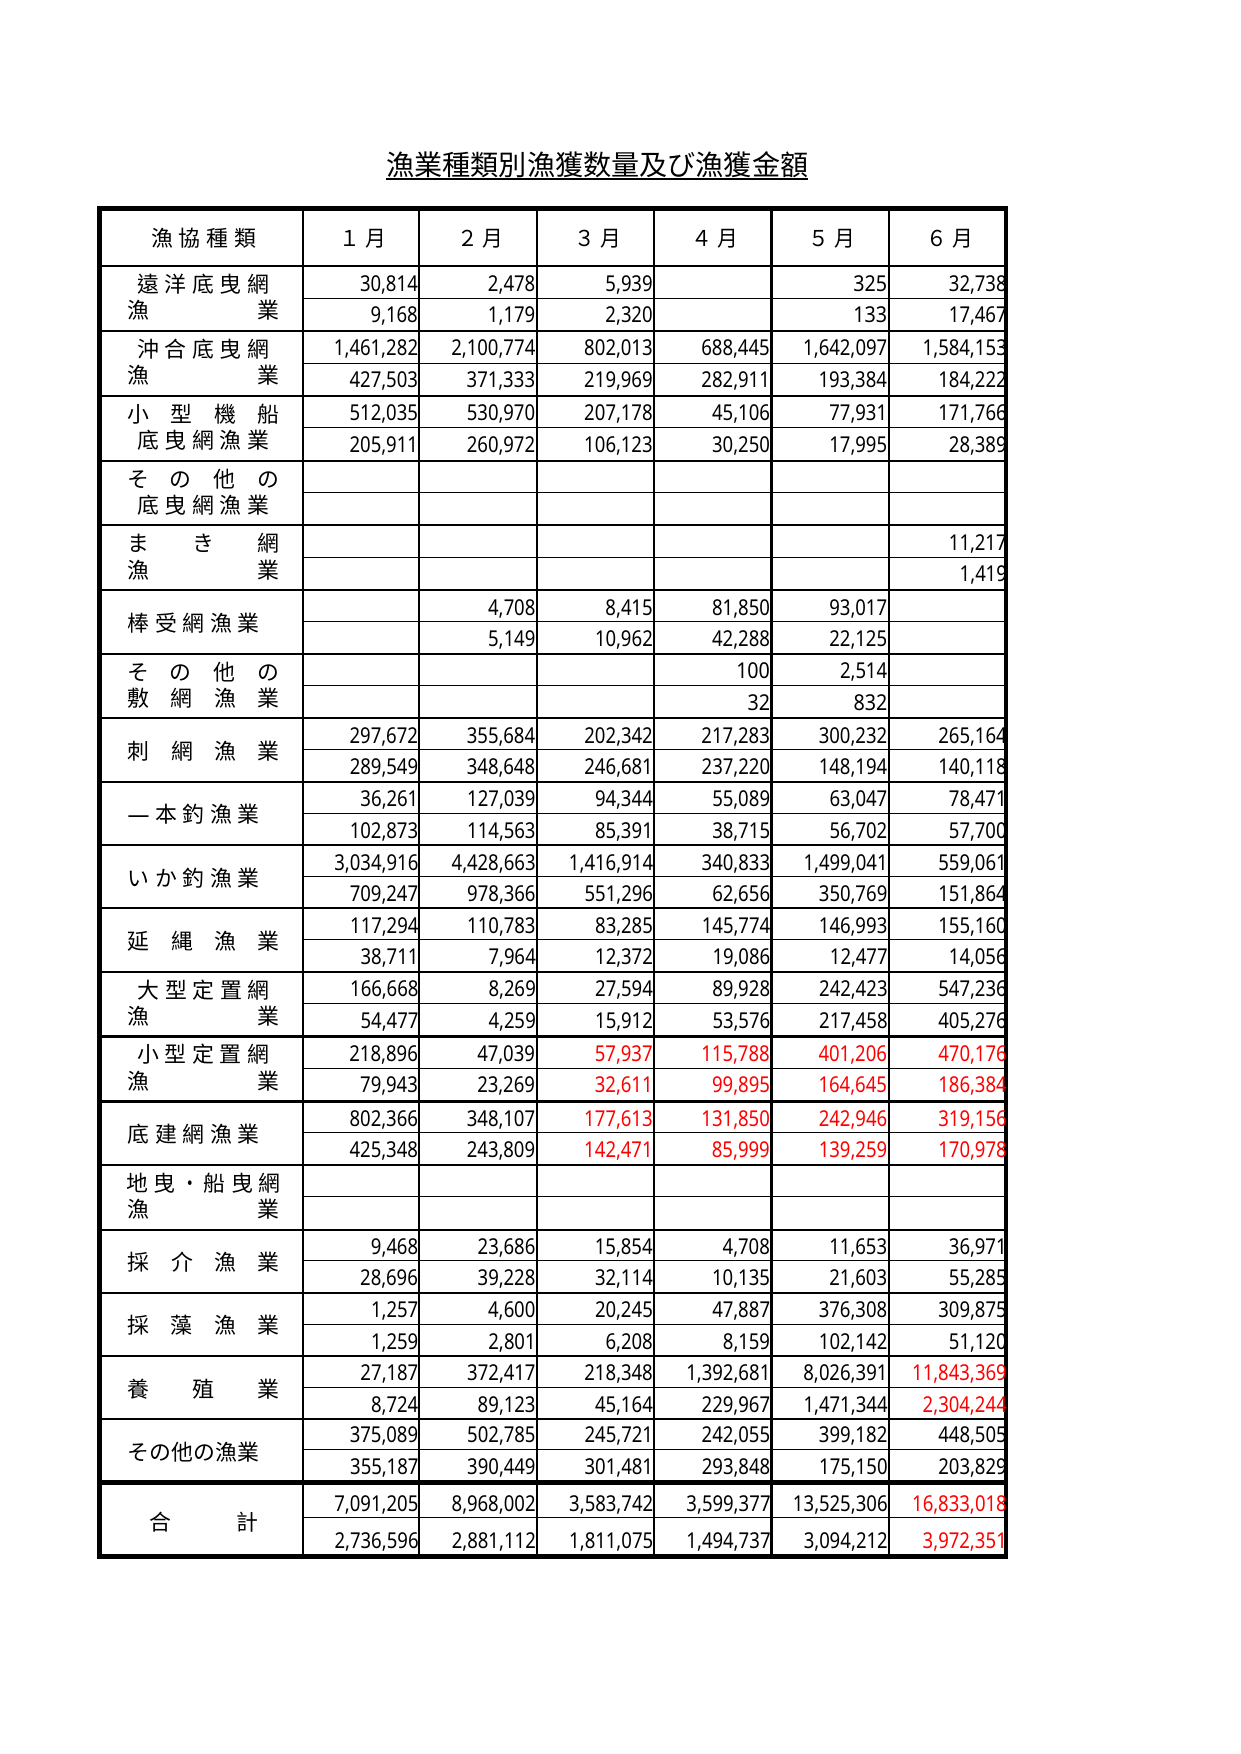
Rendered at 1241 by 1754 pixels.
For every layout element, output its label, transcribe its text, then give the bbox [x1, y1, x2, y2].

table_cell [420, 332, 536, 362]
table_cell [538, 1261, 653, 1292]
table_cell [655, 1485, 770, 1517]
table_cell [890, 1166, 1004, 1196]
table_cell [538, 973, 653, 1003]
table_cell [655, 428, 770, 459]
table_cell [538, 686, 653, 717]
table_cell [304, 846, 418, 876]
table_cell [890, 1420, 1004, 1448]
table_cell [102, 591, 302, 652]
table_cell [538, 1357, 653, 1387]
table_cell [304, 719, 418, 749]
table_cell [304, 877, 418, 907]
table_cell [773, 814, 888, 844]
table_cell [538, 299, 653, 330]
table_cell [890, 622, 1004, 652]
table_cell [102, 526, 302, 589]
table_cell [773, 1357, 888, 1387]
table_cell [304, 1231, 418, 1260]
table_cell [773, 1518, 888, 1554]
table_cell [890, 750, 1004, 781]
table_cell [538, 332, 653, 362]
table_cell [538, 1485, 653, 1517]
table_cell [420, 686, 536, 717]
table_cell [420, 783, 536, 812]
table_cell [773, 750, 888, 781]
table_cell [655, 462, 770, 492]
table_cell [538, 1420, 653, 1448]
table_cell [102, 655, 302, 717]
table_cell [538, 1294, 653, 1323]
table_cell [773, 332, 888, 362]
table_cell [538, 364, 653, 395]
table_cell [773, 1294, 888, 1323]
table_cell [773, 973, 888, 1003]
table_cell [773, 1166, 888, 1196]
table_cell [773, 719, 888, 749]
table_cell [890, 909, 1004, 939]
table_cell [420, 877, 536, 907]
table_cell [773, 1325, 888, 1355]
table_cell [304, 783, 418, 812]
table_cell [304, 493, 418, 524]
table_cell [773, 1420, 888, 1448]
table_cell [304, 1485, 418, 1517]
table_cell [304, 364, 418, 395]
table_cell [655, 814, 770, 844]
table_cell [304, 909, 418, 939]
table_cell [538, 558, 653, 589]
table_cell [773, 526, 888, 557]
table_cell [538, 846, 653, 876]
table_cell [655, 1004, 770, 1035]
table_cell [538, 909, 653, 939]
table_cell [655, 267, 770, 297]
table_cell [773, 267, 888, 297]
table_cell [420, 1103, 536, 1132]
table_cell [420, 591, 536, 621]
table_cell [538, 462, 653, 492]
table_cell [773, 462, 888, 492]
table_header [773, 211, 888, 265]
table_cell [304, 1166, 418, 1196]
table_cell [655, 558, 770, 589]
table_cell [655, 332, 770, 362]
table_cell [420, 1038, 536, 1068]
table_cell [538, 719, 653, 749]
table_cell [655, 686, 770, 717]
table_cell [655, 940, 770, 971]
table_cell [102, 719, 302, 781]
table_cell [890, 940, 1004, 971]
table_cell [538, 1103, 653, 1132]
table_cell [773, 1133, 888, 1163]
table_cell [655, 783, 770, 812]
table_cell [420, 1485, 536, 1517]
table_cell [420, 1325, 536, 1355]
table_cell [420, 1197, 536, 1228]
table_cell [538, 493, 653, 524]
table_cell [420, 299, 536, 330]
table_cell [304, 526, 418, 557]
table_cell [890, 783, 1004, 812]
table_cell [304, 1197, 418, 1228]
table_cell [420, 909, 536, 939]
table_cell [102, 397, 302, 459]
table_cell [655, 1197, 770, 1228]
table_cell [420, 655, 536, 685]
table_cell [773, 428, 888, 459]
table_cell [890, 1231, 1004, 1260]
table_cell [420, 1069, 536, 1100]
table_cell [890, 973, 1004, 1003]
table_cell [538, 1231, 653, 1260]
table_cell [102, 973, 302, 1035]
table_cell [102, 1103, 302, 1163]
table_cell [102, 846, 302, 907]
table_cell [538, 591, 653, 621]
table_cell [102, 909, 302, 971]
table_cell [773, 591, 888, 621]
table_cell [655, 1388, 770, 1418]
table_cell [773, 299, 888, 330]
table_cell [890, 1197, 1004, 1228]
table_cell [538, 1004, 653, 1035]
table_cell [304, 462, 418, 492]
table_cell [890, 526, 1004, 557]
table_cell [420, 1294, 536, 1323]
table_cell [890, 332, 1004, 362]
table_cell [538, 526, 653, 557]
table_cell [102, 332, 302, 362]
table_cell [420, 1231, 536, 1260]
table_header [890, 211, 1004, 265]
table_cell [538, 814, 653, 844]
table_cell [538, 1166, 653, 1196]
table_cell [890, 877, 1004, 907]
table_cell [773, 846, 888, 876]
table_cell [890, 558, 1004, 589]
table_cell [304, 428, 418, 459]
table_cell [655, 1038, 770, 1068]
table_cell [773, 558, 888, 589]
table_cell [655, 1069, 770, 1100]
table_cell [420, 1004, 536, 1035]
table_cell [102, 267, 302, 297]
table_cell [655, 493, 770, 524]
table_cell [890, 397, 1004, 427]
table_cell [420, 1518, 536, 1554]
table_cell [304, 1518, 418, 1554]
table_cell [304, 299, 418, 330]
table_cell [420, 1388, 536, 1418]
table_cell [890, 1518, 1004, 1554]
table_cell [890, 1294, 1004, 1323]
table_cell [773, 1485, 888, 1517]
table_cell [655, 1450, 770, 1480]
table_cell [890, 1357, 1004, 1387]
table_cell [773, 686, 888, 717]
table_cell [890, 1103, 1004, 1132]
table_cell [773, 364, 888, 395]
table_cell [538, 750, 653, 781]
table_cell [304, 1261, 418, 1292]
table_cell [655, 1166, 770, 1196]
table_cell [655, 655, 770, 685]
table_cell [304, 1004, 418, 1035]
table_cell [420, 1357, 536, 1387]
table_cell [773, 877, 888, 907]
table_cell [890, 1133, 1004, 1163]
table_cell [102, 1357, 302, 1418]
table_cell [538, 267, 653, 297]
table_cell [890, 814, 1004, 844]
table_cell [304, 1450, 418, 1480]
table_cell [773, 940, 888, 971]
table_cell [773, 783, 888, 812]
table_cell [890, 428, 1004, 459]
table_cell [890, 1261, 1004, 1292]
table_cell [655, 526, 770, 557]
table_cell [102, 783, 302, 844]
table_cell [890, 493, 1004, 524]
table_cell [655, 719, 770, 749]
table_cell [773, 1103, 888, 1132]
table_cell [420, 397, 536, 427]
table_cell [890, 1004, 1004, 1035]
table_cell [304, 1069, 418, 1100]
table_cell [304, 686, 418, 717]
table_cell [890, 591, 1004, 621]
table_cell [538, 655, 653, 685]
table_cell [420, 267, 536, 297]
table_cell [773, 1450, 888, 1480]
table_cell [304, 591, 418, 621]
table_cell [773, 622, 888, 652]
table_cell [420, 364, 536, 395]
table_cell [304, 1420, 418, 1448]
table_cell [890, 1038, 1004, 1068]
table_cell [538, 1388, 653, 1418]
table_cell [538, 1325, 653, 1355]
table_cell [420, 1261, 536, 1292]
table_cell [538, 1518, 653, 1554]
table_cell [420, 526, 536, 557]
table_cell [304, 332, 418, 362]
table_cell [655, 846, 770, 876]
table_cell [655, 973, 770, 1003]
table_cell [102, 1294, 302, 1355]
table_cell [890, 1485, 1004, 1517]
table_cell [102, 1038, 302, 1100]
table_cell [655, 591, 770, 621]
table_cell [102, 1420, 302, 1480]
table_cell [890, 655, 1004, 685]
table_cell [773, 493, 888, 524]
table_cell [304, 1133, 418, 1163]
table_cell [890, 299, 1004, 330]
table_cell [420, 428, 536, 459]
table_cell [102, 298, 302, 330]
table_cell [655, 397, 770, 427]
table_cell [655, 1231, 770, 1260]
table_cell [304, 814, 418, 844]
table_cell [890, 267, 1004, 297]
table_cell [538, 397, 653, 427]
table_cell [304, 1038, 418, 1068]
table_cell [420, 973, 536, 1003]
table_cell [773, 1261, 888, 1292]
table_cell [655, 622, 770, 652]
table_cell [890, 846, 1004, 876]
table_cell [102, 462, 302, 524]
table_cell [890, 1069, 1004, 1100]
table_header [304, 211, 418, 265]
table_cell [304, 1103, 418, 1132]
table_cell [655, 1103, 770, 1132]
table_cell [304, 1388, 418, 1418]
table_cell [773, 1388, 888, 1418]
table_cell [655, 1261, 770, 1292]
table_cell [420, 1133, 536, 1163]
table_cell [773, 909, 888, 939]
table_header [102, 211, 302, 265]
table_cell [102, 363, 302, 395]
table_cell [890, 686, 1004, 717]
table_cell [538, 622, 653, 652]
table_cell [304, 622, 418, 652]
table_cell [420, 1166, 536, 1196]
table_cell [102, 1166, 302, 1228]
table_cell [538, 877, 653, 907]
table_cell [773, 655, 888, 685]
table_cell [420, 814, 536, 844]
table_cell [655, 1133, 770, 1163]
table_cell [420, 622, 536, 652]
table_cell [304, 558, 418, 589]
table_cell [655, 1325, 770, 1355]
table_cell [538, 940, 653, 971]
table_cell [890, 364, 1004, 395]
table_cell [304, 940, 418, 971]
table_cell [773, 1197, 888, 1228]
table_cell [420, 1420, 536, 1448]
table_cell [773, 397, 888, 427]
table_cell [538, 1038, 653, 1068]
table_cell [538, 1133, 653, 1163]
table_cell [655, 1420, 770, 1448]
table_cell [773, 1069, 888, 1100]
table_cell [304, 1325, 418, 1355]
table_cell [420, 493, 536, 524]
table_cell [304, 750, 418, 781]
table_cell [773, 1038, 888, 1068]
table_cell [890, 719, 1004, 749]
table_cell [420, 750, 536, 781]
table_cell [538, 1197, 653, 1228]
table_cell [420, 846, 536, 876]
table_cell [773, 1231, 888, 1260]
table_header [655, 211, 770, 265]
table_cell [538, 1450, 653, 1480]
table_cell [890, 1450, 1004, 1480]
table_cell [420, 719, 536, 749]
text 漁業種類別漁獲数量及び漁獲金額 [386, 145, 1173, 183]
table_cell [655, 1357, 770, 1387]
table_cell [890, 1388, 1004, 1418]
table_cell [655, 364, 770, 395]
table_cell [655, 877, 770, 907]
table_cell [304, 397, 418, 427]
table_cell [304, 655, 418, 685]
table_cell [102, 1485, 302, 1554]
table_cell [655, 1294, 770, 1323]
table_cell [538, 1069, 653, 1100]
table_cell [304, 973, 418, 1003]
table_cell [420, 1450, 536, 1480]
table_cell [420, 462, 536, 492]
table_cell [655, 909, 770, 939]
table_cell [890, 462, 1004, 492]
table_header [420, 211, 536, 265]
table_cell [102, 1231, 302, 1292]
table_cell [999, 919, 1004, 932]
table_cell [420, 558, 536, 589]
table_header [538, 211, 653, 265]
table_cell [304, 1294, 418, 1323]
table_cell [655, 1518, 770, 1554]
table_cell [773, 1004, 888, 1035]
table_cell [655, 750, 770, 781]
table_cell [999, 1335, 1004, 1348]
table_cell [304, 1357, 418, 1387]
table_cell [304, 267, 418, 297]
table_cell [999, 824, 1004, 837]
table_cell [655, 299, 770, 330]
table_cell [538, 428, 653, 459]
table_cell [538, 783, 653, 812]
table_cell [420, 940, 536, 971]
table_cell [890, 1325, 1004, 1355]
